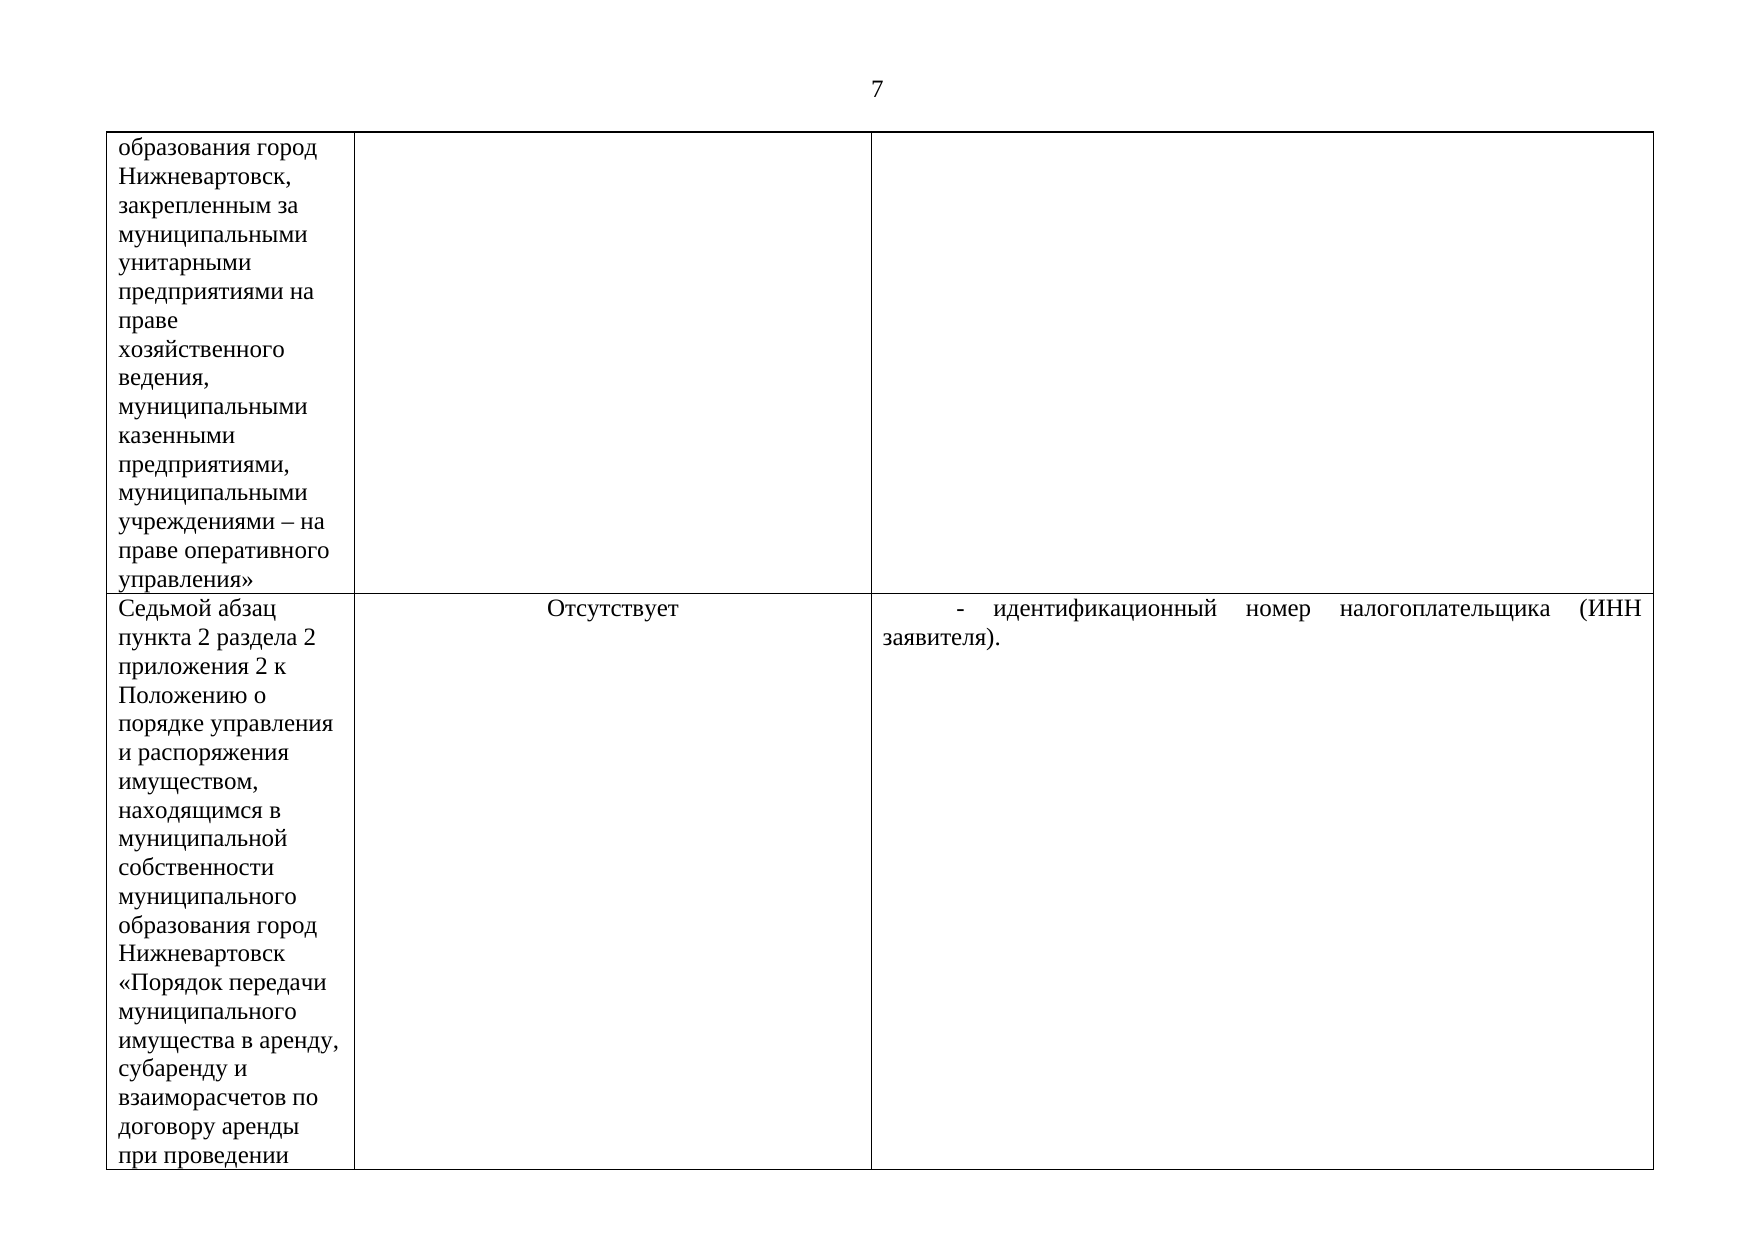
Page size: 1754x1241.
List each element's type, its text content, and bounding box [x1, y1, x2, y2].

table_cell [872, 594, 1653, 1168]
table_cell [107, 133, 354, 592]
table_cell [872, 133, 1653, 592]
table_cell Отсутствует [355, 594, 871, 1168]
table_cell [107, 594, 354, 1168]
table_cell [355, 133, 871, 592]
